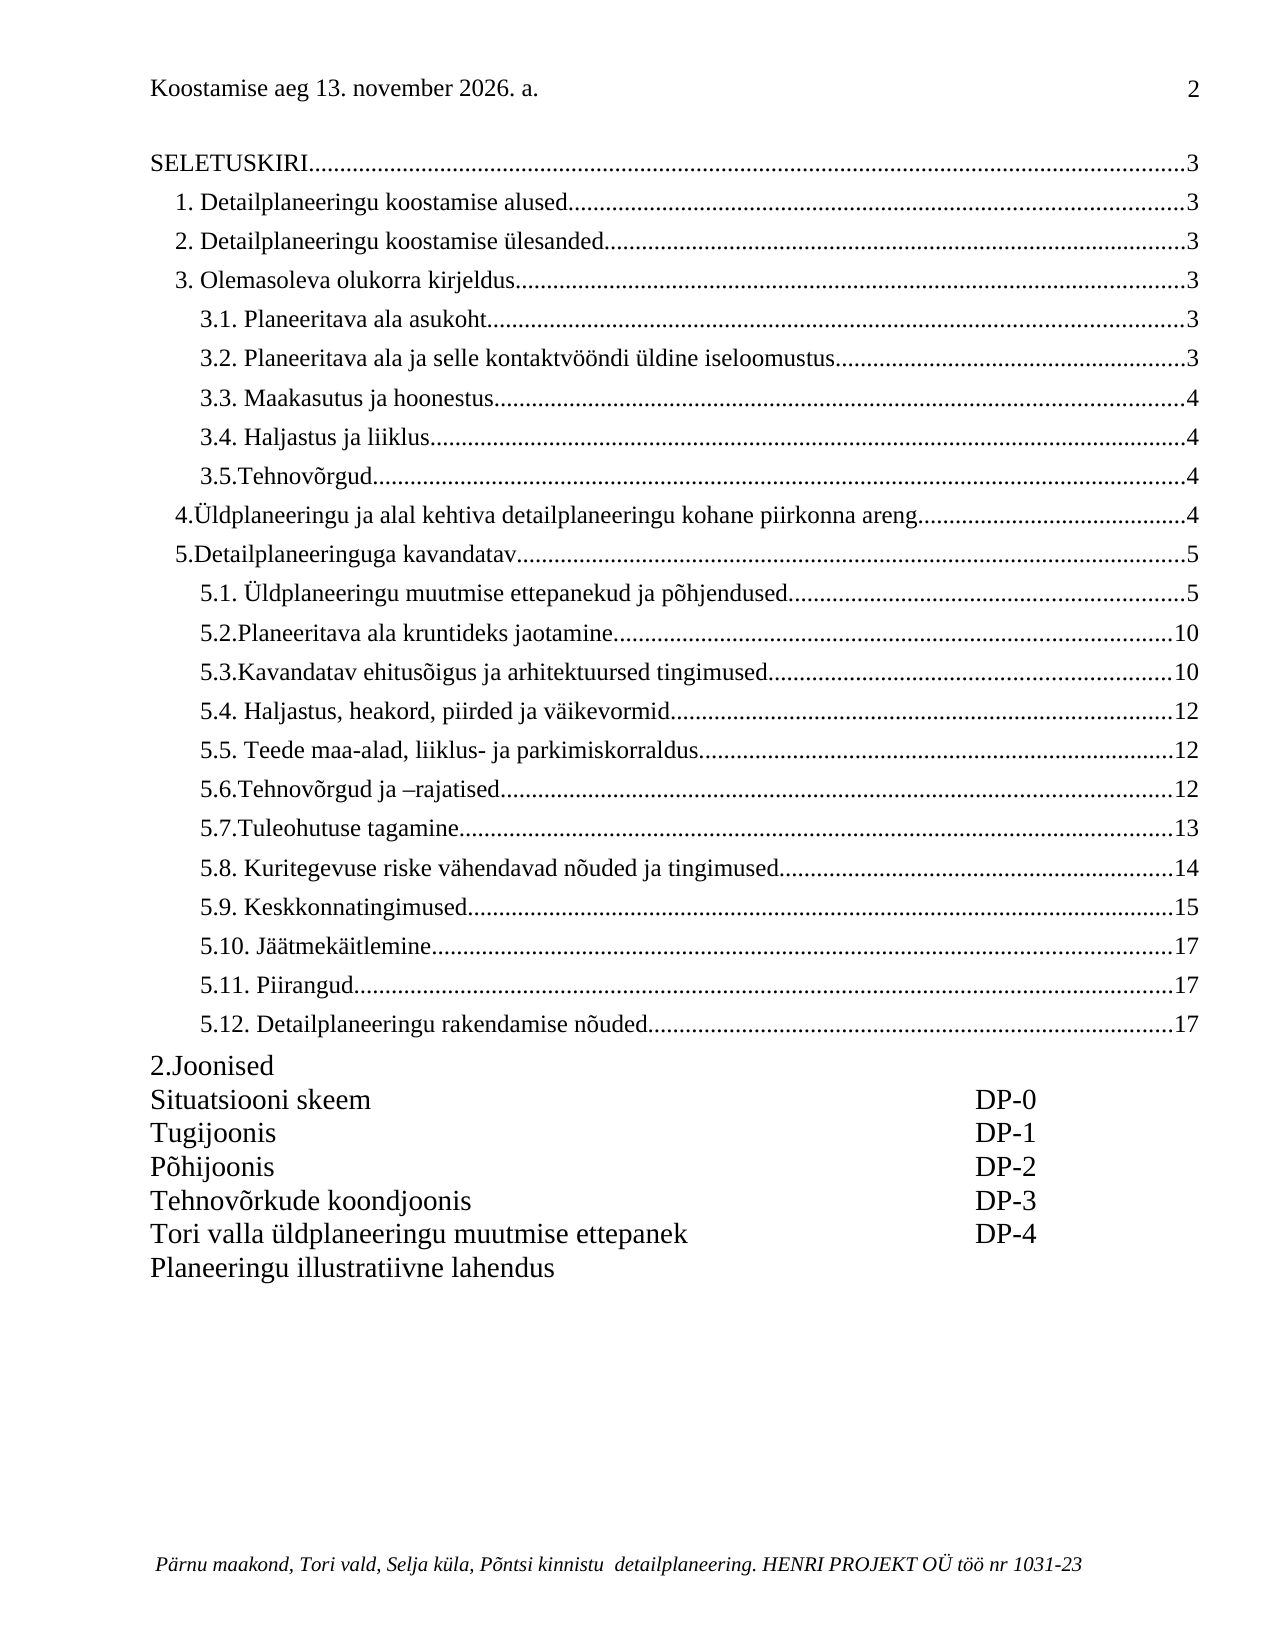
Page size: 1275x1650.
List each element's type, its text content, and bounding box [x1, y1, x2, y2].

text Situatsiooni skeem DP-0 [150, 1082, 1200, 1116]
text Põhijoonis DP-2 [150, 1149, 1200, 1183]
text 5.2.Planeeritava ala kruntideks jaotamine. 10 [200, 618, 1200, 646]
text 5.8. Kuritegevuse riske vähendavad nõuded ja tingimused 14 [200, 853, 1200, 881]
text Tehnovõrkude koondjoonis DP-3 [150, 1183, 1200, 1216]
text 5.7.Tuleohutuse tagamine 13 [200, 813, 1200, 842]
text 3.5.Tehnovõrgud 4 [200, 461, 1200, 490]
text 5.Detailplaneeringuga kavandatav 5 [175, 539, 1200, 568]
text 4.Üldplaneeringu ja alal kehtiva detailplaneeringu kohane piirkonna areng 4 [175, 500, 1200, 529]
text 5.3.Kavandatav ehitusõigus ja arhitektuursed tingimused. 10 [200, 657, 1200, 686]
text Tugijoonis DP-1 [150, 1116, 1200, 1149]
text 3. Olemasoleva olukorra kirjeldus 3 [175, 265, 1200, 294]
text 5.6.Tehnovõrgud ja –rajatised 12 [200, 774, 1200, 803]
text Planeeringu illustratiivne lahendus [150, 1250, 1200, 1283]
text 3.1. Planeeritava ala asukoht 3 [200, 304, 1200, 333]
text 5.4. Haljastus, heakord, piirded ja väikevormid 12 [200, 696, 1200, 725]
text 2. Detailplaneeringu koostamise ülesanded 3 [175, 226, 1200, 255]
text 3.2. Planeeritava ala ja selle kontaktvööndi üldine iseloomustus 3 [200, 343, 1200, 372]
text Tori valla üldplaneeringu muutmise ettepanek DP-4 [150, 1216, 1200, 1250]
text 1. Detailplaneeringu koostamise alused 3 [175, 187, 1200, 216]
text 3.3. Maakasutus ja hoonestus 4 [200, 383, 1200, 411]
text 5.11. Piirangud 17 [200, 970, 1200, 999]
text 5.9. Keskkonnatingimused 15 [200, 892, 1200, 921]
text 5.12. Detailplaneeringu rakendamise nõuded 17 [200, 1009, 1200, 1038]
text 5.10. Jäätmekäitlemine 17 [200, 931, 1200, 960]
text 3.4. Haljastus ja liiklus 4 [200, 422, 1200, 451]
text 2.Joonised [150, 1048, 1200, 1082]
text SELETUSKIRI 3 [150, 148, 1200, 176]
text 5.1. Üldplaneeringu muutmise ettepanekud ja põhjendused. 5 [200, 578, 1200, 607]
text 5.5. Teede maa-alad, liiklus- ja parkimiskorraldus. 12 [200, 735, 1200, 764]
